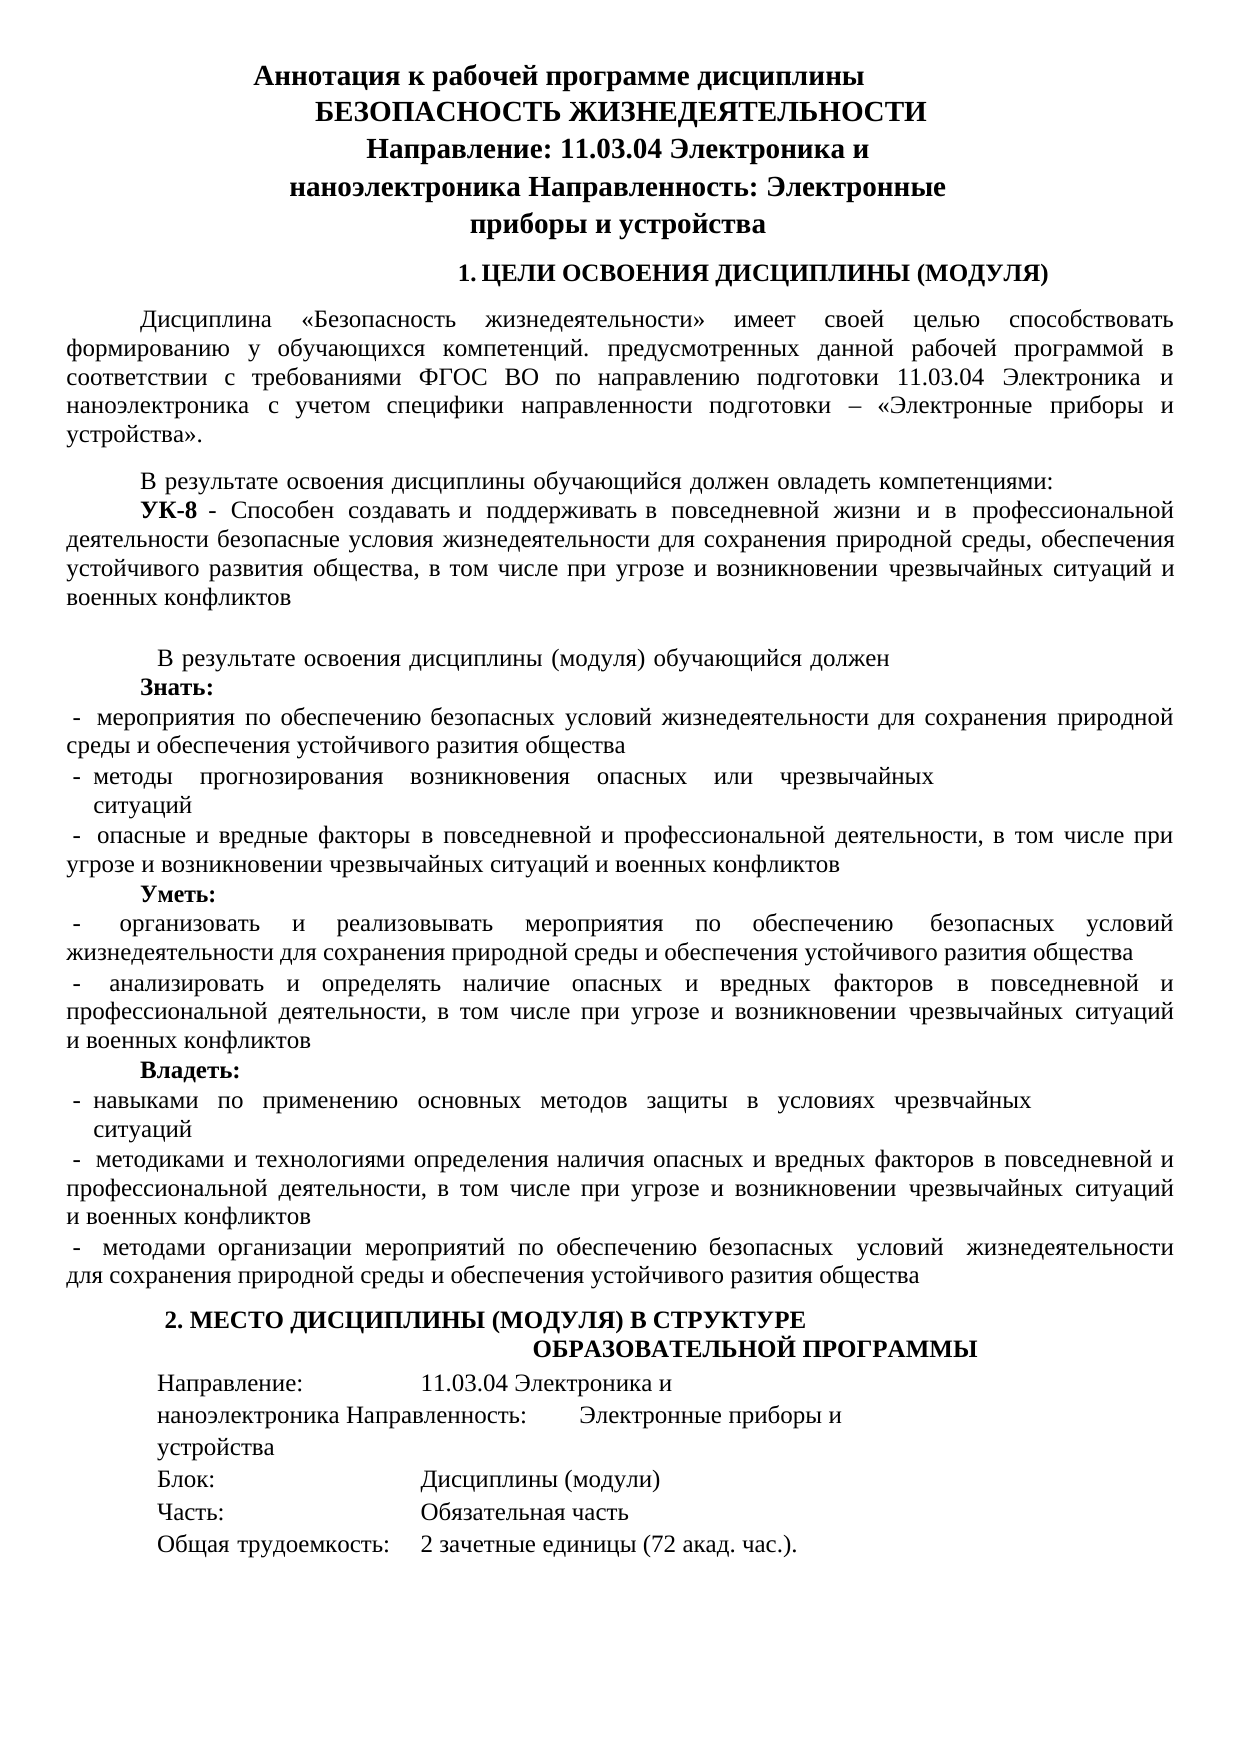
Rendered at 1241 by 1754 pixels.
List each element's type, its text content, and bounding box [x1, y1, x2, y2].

list организовать и реализовывать мероприятия по обеспечению безопасных условий жизнедеятельности для сохранения природной среды и обеспечения устойчивого разития общества [66, 908, 1174, 966]
list анализировать и определять наличие опасных и вредных факторов в повседневной и профессиональной деятельности, в том числе при угрозе и возникновении чрезвычайных ситуаций и военных конфликтов [66, 968, 1174, 1054]
list методы прогнозирования возникновения опасных или чрезвычайных ситуаций [72, 761, 934, 818]
subtitle Уметь: [140, 879, 1186, 908]
list методами организации мероприятий по обеспечению безопасных условий жизнедеятельности для сохранения природной среды и обеспечения устойчивого разития общества [66, 1232, 1174, 1289]
subtitle Знать: [140, 672, 1186, 701]
subtitle ЦЕЛИ ОСВОЕНИЯ ДИСЦИПЛИНЫ (МОДУЛЯ) [324, 258, 1182, 287]
text Блок: Часть: [157, 1464, 224, 1525]
text Направление: 11.03.04 Электроника и наноэлектроника Направленность: Электронные приборы и устройства [250, 132, 986, 239]
subtitle МЕСТО ДИСЦИПЛИНЫ (МОДУЛЯ) В СТРУКТУРЕ ОБРАЗОВАТЕЛЬНОЙ ПРОГРАММЫ [164, 1306, 1065, 1363]
list навыками по применению основных методов защиты в условиях чрезвчайных ситуаций [72, 1085, 1032, 1142]
list мероприятия по обеспечению безопасных условий жизнедеятельности для сохранения природной среды и обеспечения устойчивого разития общества [66, 702, 1173, 759]
list методиками и технологиями определения наличия опасных и вредных факторов в повседневной и профессиональной деятельности, в том числе при угрозе и возникновении чрезвычайных ситуаций и военных конфликтов [66, 1144, 1174, 1230]
text Дисциплины (модули) Обязательная часть [420, 1464, 804, 1526]
subtitle Владеть: [140, 1055, 1186, 1084]
text УК-8 - Способен создавать и поддерживать в повседневной жизни и в профессиональной деятельности безопасные условия жизнедеятельности для сохранения природной среды, обеспечения устойчивого развития общества, в том числе при угрозе и возникновении чрезвычайных ситуаций и военных конфликтов [66, 495, 1175, 610]
text В результате освоения дисциплины обучающийся должен овладеть компетенциями: [140, 466, 1186, 494]
text Дисциплина «Безопасность жизнедеятельности» имеет своей целью способствовать формированию у обучающихся компетенций. предусмотренных данной рабочей программой в соответствии с требованиями ФГОС ВО по направлению подготовки 11.03.04 Электроника и наноэлектроника с учетом специфики направленности подготовки – «Электронные приборы и устройства». [66, 304, 1174, 448]
text Направление: 11.03.04 Электроника и наноэлектроника Направленность: Электронные приборы и устройства [157, 1368, 853, 1461]
subtitle БЕЗОПАСНОСТЬ ЖИЗНЕДЕЯТЕЛЬНОСТИ [108, 94, 1134, 128]
text Общая трудоемкость: 2 зачетные единицы (72 акад. час.). [157, 1529, 1186, 1558]
list опасные и вредные факторы в повседневной и профессиональной деятельности, в том числе при угрозе и возникновении чрезвычайных ситуаций и военных конфликтов [66, 820, 1173, 877]
text В результате освоения дисциплины (модуля) обучающийся должен [157, 643, 1186, 672]
